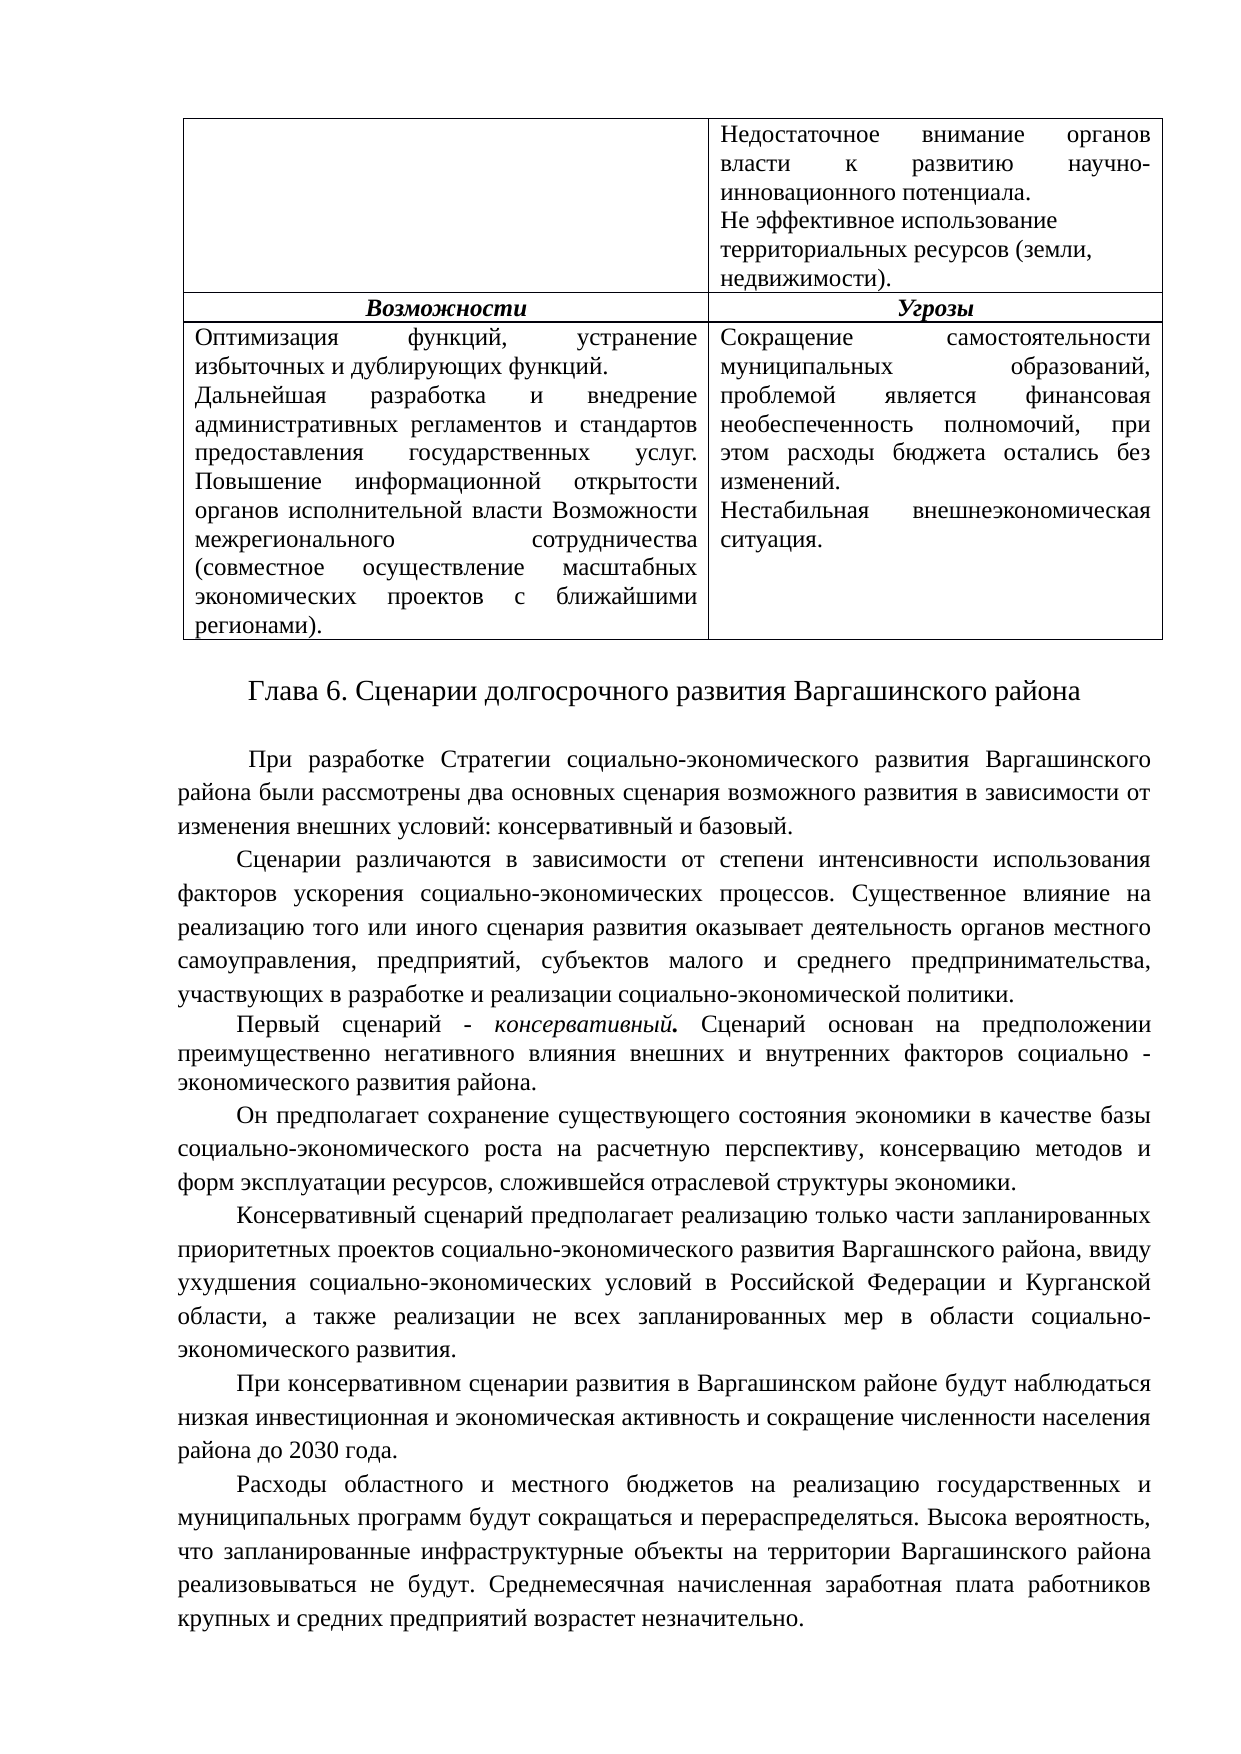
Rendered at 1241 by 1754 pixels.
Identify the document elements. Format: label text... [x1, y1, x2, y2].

text Он предполагает сохранение существующего состояния экономики в качестве базы социально-экономического роста на расчетную перспективу, консервацию методов и форм эксплуатации ресурсов, сложившейся отраслевой структуры экономики. [177, 1096, 1152, 1197]
text Сценарии различаются в зависимости от степени интенсивности использования факторов ускорения социально-экономических процессов. Существенное влияние на реализацию того или иного сценария развития оказывает деятельность органов местного самоуправления, предприятий, субъектов малого и среднего предпринимательства, участвующих в разработке и реализации социально-экономической политики. [177, 841, 1152, 1009]
table_cell Возможности [184, 293, 708, 321]
table_cell Оптимизация функций, устранение избыточных и дублирующих функций. Дальнейшая разработка и внедрение административных регламентов и стандартов предоставления государственных услуг. Повышение информационной открытости органов исполнительной власти Возможности межрегионального сотрудничества (совместное осуществление масштабных экономических проектов с ближайшими регионами). [184, 323, 708, 639]
text Первый сценарий - консервативный. Сценарий основан на предположении преимущественно негативного влияния внешних и внутренних факторов социально - экономического развития района. [177, 1009, 1152, 1096]
text При разработке Стратегии социально-экономического развития Варгашинского района были рассмотрены два основных сценария возможного развития в зависимости от изменения внешних условий: консервативный и базовый. [177, 740, 1152, 841]
text Расходы областного и местного бюджетов на реализацию государственных и муниципальных программ будут сокращаться и перераспределяться. Высока вероятность, что запланированные инфраструктурные объекты на территории Варгашинского района реализовываться не будут. Среднемесячная начисленная заработная плата работников крупных и средних предприятий возрастет незначительно. [177, 1465, 1152, 1633]
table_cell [184, 119, 708, 292]
text Консервативный сценарий предполагает реализацию только части запланированных приоритетных проектов социально-экономического развития Варгашнского района, ввиду ухудшения социально-экономических условий в Российской Федерации и Курганской области, а также реализации не всех запланированных мер в области социально-экономического развития. [177, 1197, 1152, 1364]
table_cell Сокращение самостоятельности муниципальных образований, проблемой является финансовая необеспеченность полномочий, при этом расходы бюджета остались без изменений. Нестабильная внешнеэкономическая ситуация. [709, 323, 1162, 639]
text При консервативном сценарии развития в Варгашинском районе будут наблюдаться низкая инвестиционная и экономическая активность и сокращение численности населения района до 2030 года. [177, 1364, 1152, 1465]
text Глава 6. Сценарии долгосрочного развития Варгашинского района [177, 673, 1152, 707]
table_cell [709, 119, 1162, 292]
table_cell Угрозы [709, 293, 1162, 321]
